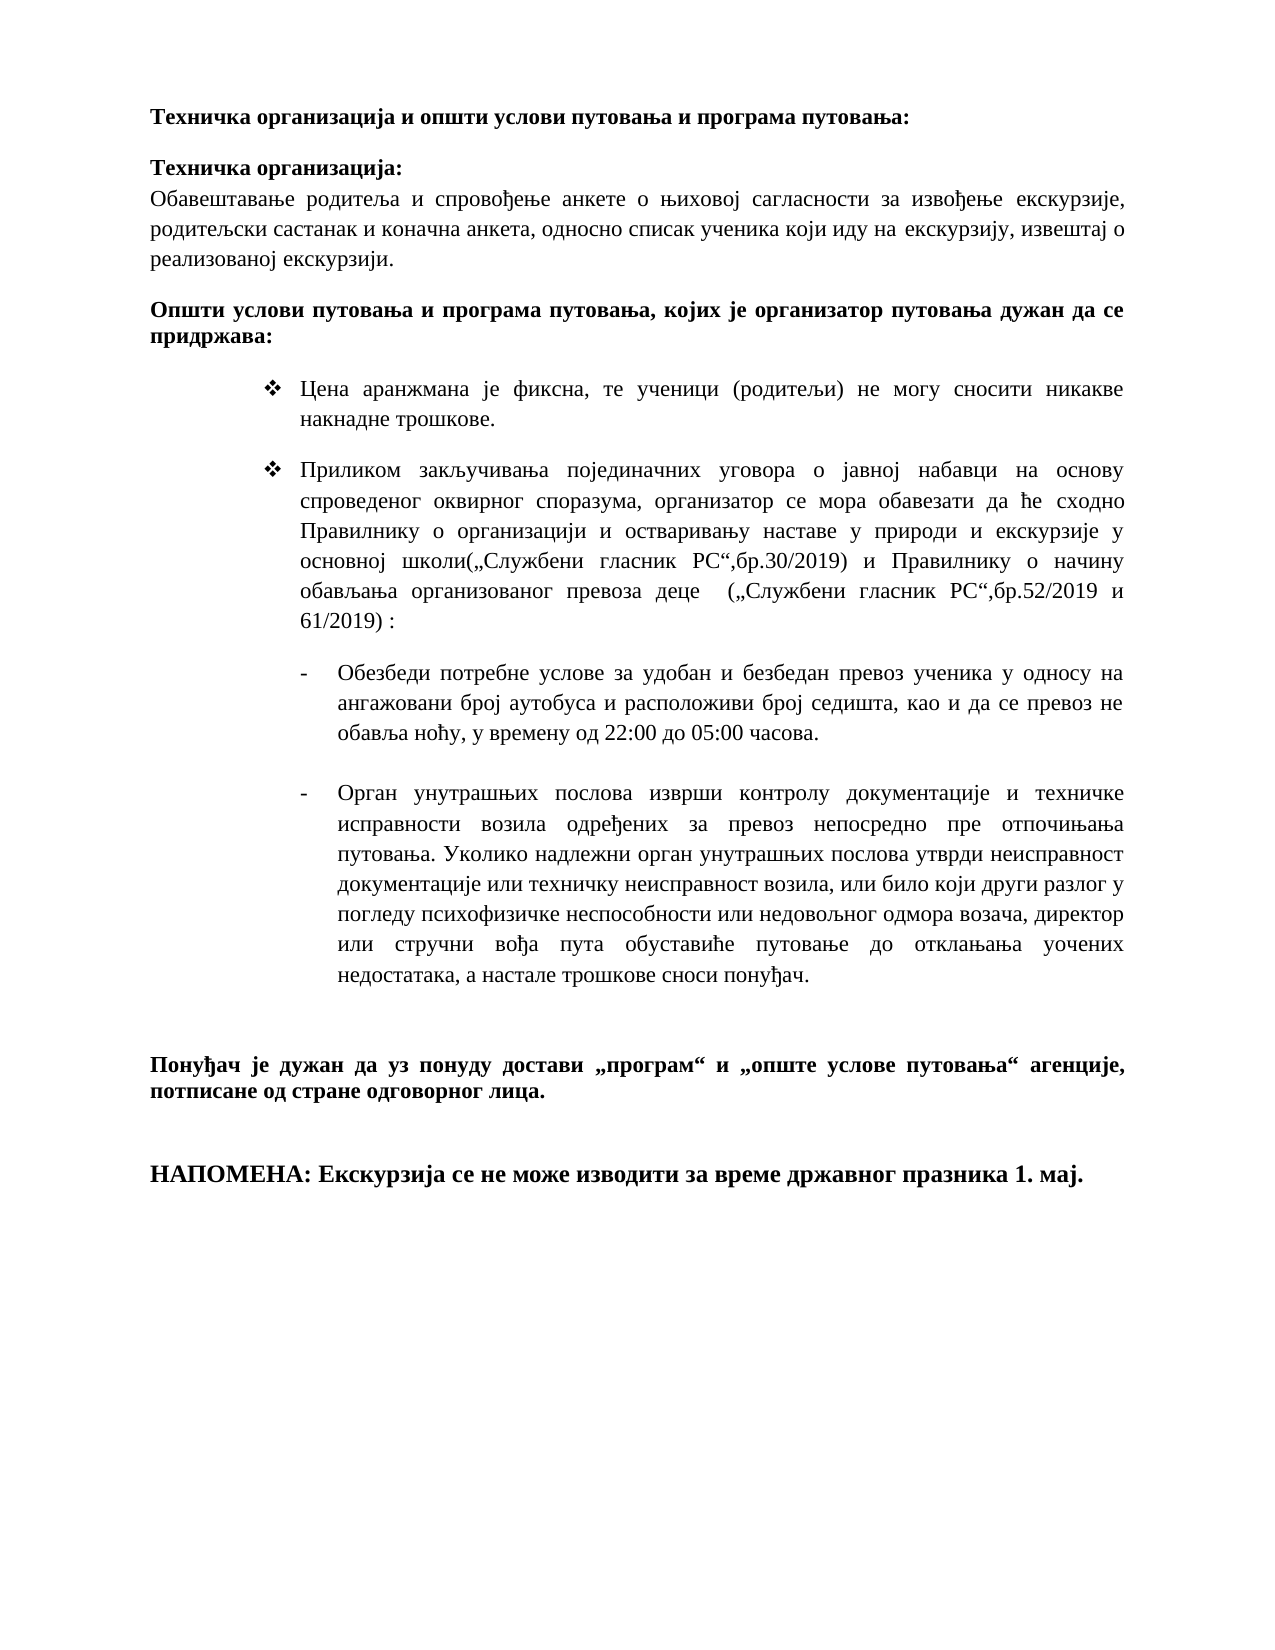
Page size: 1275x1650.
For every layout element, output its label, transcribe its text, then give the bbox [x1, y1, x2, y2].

text Техничка организација: [150, 154, 1125, 181]
text НАПОМЕНА: Екскурзија се не може изводити за време државног празника 1. мај. [150, 1159, 1125, 1188]
list Орган унутрашњих послова изврши контролу документације и техничке исправности возила одређених за превоз непосредно пре отпочињања путовања. Уколико надлежни орган унутрашњих послова утврди неисправност документације или техничку неисправност возила, или било који други разлог у погледу психофизичке неспособности или недовољног одмора возача, директор или стручни вођа пута обуставиће путовање до отклањања уочених недостатака, а настале трошкове сноси понуђач. [300, 779, 1125, 987]
text Техничка организација и општи услови путовања и програма путовања: [150, 103, 1125, 130]
list Обезбеди потребне услове за удобан и безбедан превоз ученика у односу на ангажовани број аутобуса и расположиви број седишта, као и да се превоз не обавља ноћу, у времену од 22:00 до 05:00 часова. [300, 658, 1125, 745]
text Општи услови путовања и програма путовања, којих је организатор путовања дужан да се придржава: [150, 296, 1125, 349]
list Приликом закључивања појединачних уговора о јавној набавци на основу спроведеног оквирног споразума, организатор се мора обавезати да ће сходно Правилнику о организацији и остваривању наставе у природи и екскурзије у основној школи(„Службени гласник РС“,бр.30/2019) и Правилнику о начину обављања организованог превоза деце („Службени гласник РС“,бр.52/2019 и 61/2019) : [262, 456, 1125, 634]
text Понуђач је дужан да уз понуду достави „програм“ и „опште услове путовања“ агенције, потписане од стране одговорног лица. [150, 1051, 1125, 1104]
list Цена аранжмана је фиксна, те ученици (родитељи) не могу сносити никакве накнадне трошкове. [262, 375, 1125, 432]
text Обавештавање родитеља и спровођење анкете о њиховој сагласности за извођење екскурзије, родитељски састанак и коначна анкета, односно списак ученика који иду на екскурзију, извештај о реализованој екскурзији. [150, 185, 1125, 271]
